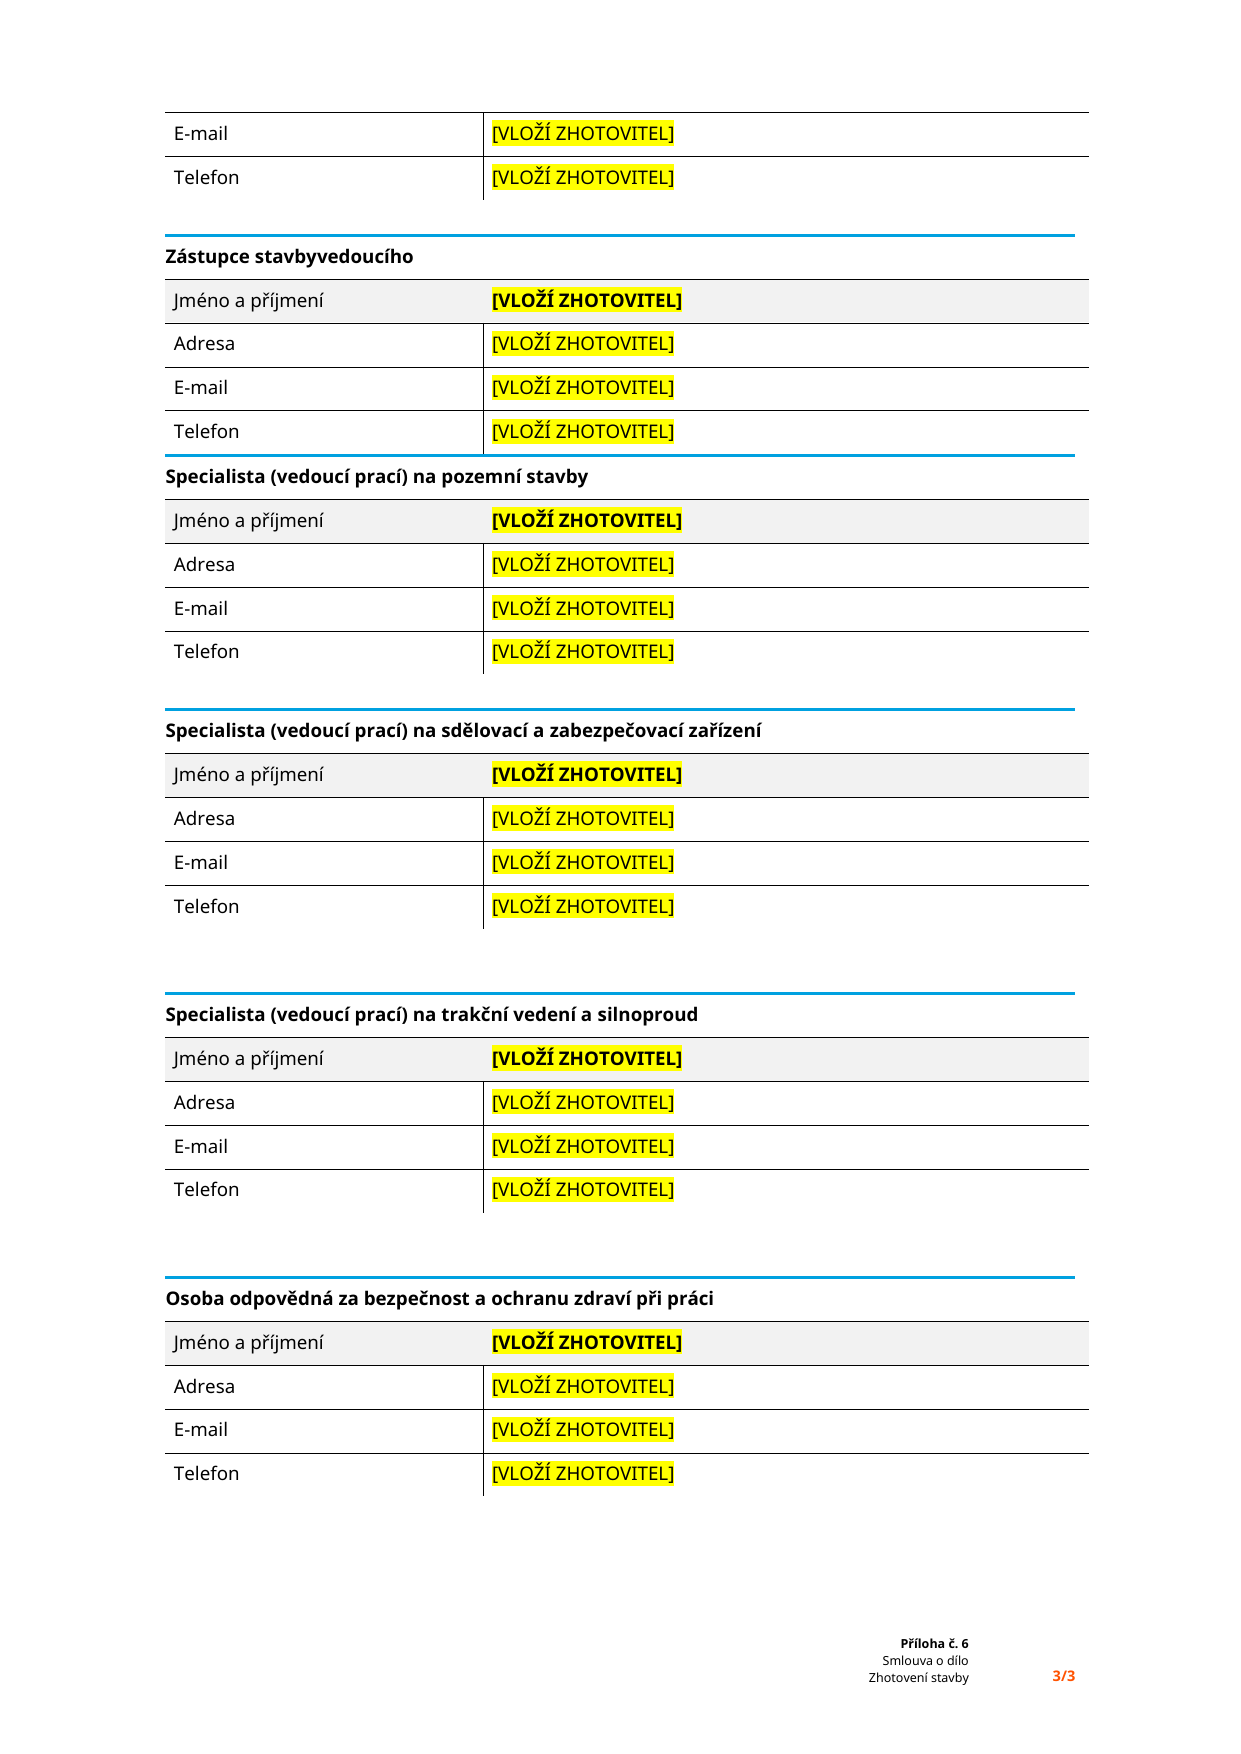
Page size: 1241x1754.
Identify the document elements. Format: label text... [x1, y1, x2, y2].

table_cell [VLOŽÍ ZHOTOVITEL] [484, 1082, 1089, 1125]
table_cell [VLOŽÍ ZHOTOVITEL] [484, 368, 1089, 410]
table_cell [VLOŽÍ ZHOTOVITEL] [484, 1410, 1089, 1452]
table_cell [VLOŽÍ ZHOTOVITEL] [484, 411, 1089, 454]
table_cell Adresa [165, 798, 483, 841]
table_cell Adresa [165, 544, 483, 587]
text Specialista (vedoucí prací) na sdělovací a zabezpečovací zařízení [165, 711, 1075, 743]
table_header [VLOŽÍ ZHOTOVITEL] [484, 1322, 1089, 1365]
table_header Jméno a příjmení [165, 500, 484, 543]
table_header Jméno a příjmení [165, 754, 484, 797]
table_header [VLOŽÍ ZHOTOVITEL] [484, 754, 1089, 797]
table_cell Telefon [165, 632, 483, 674]
table_cell E-mail [165, 588, 483, 631]
table_cell [VLOŽÍ ZHOTOVITEL] [484, 842, 1089, 885]
table_cell [VLOŽÍ ZHOTOVITEL] [484, 544, 1089, 587]
table_cell E-mail [165, 368, 483, 410]
text Specialista (vedoucí prací) na trakční vedení a silnoproud [165, 995, 1075, 1027]
table_cell [VLOŽÍ ZHOTOVITEL] [484, 157, 1089, 200]
table_header [VLOŽÍ ZHOTOVITEL] [484, 500, 1089, 543]
text Osoba odpovědná za bezpečnost a ochranu zdraví při práci [165, 1279, 1075, 1311]
table_cell Telefon [165, 157, 483, 200]
table_cell [VLOŽÍ ZHOTOVITEL] [484, 1126, 1089, 1168]
table_cell Telefon [165, 886, 483, 928]
table_header [VLOŽÍ ZHOTOVITEL] [484, 1038, 1089, 1081]
table_cell [VLOŽÍ ZHOTOVITEL] [484, 1366, 1089, 1408]
text Specialista (vedoucí prací) na pozemní stavby [165, 457, 1075, 489]
table_cell Telefon [165, 1454, 483, 1496]
table_cell [VLOŽÍ ZHOTOVITEL] [484, 1454, 1089, 1496]
table_header Jméno a příjmení [165, 1038, 484, 1081]
table_cell Adresa [165, 324, 483, 366]
text Zástupce stavbyvedoucího [165, 237, 1075, 269]
table_cell [VLOŽÍ ZHOTOVITEL] [484, 798, 1089, 841]
table_cell Telefon [165, 411, 483, 454]
table_cell E-mail [165, 842, 483, 885]
table_cell [VLOŽÍ ZHOTOVITEL] [484, 1170, 1089, 1212]
table_cell [VLOŽÍ ZHOTOVITEL] [484, 324, 1089, 366]
table_cell Adresa [165, 1082, 483, 1125]
table_cell Adresa [165, 1366, 483, 1408]
table_cell E-mail [165, 113, 483, 156]
table_header [VLOŽÍ ZHOTOVITEL] [484, 280, 1089, 322]
table_cell E-mail [165, 1410, 483, 1452]
table_cell [VLOŽÍ ZHOTOVITEL] [484, 113, 1089, 156]
table_cell Telefon [165, 1170, 483, 1212]
table_header Jméno a příjmení [165, 1322, 484, 1365]
table_cell [VLOŽÍ ZHOTOVITEL] [484, 632, 1089, 674]
table_header Jméno a příjmení [165, 280, 484, 322]
table_cell E-mail [165, 1126, 483, 1168]
table_cell [VLOŽÍ ZHOTOVITEL] [484, 588, 1089, 631]
table_cell [VLOŽÍ ZHOTOVITEL] [484, 886, 1089, 928]
